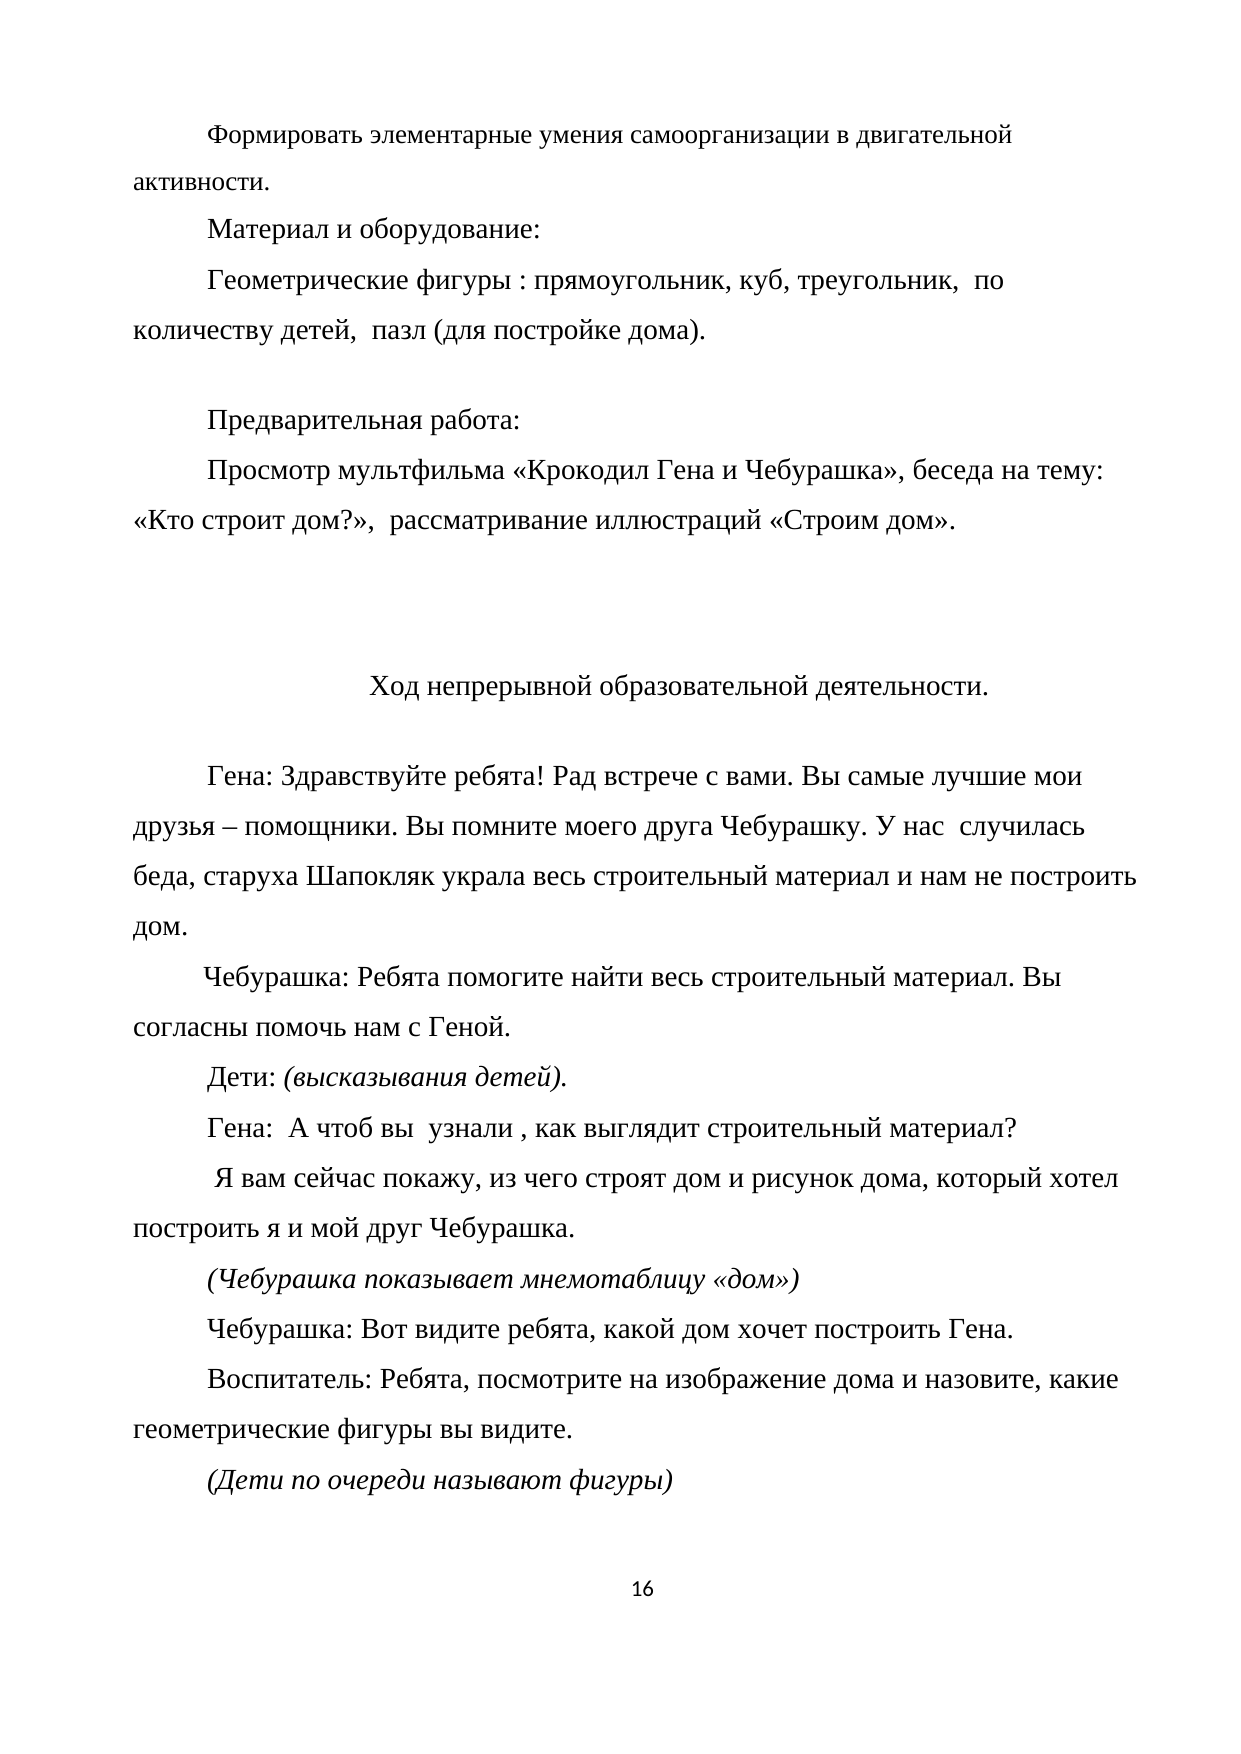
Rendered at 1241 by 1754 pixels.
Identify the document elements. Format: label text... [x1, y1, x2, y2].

text Материал и оборудование: [133, 211, 1152, 245]
text Формировать элементарные умения самоорганизации в двигательной активности. [133, 118, 1152, 196]
text Чебурашка: Ребята помогите найти весь строительный материал. Вы согласны помочь нам с Геной. [133, 959, 1152, 1043]
text Просмотр мультфильма «Крокодил Гена и Чебурашка», беседа на тему: «Кто строит дом?», рассматривание иллюстраций «Строим дом». [133, 452, 1152, 536]
text (Дети по очереди называют фигуры) [133, 1462, 1152, 1496]
text (Чебурашка показывает мнемотаблицу «дом») [133, 1261, 1152, 1294]
text Гена: Здравствуйте ребята! Рад встрече с вами. Вы самые лучшие мои друзья – помощники. Вы помните моего друга Чебурашку. У нас случилась беда, старуха Шапокляк украла весь строительный материал и нам не построить дом. [133, 758, 1152, 942]
text Гена: А чтоб вы узнали , как выглядит строительный материал? [133, 1110, 1152, 1143]
text Воспитатель: Ребята, посмотрите на изображение дома и назовите, какие геометрические фигуры вы видите. [133, 1361, 1152, 1445]
text Чебурашка: Вот видите ребята, какой дом хочет построить Гена. [133, 1311, 1152, 1344]
text Ход непрерывной образовательной деятельности. [133, 668, 1152, 701]
text Дети: (высказывания детей). [133, 1059, 1152, 1093]
text Я вам сейчас покажу, из чего строят дом и рисунок дома, который хотел построить я и мой друг Чебурашка. [133, 1160, 1152, 1244]
text Предварительная работа: [133, 402, 1152, 435]
text Геометрические фигуры : прямоугольник, куб, треугольник, по количеству детей, пазл (для постройке дома). [133, 262, 1152, 346]
